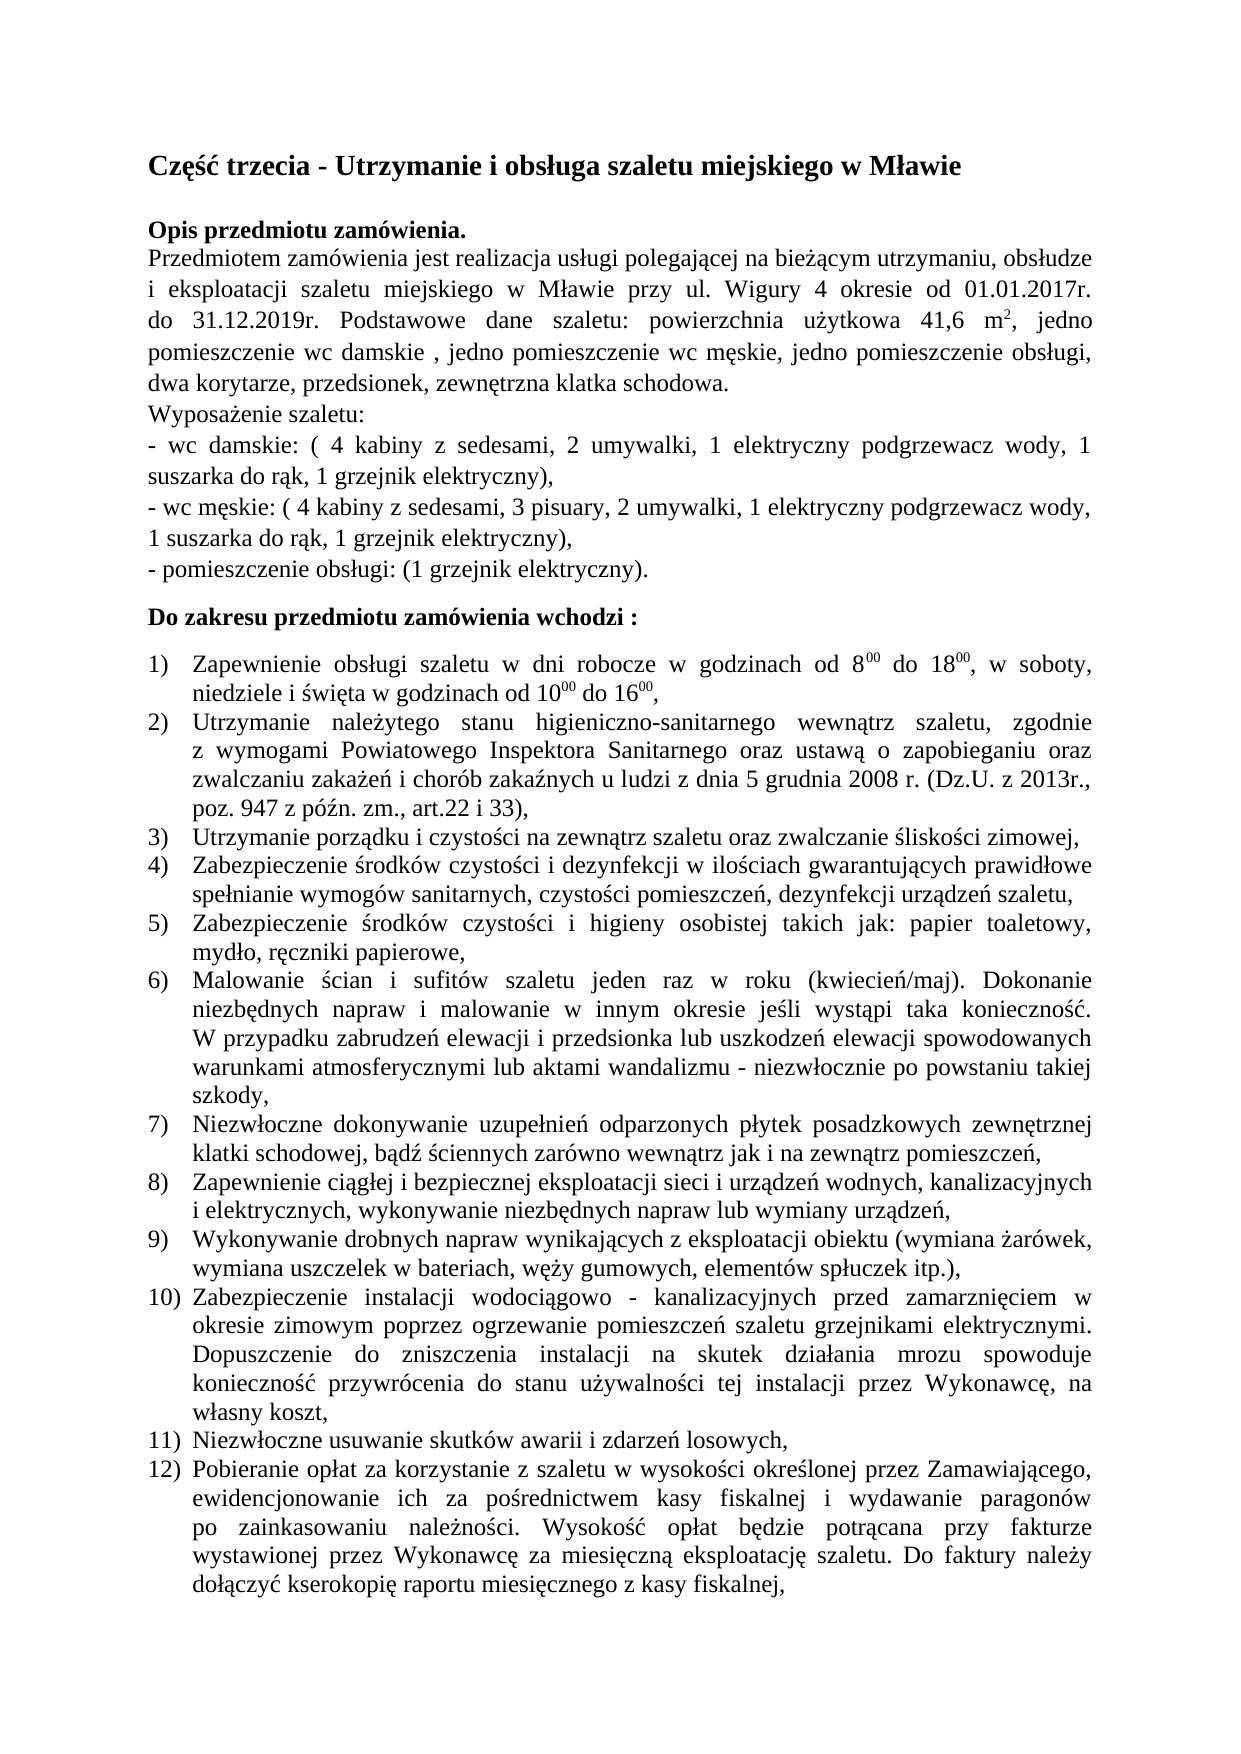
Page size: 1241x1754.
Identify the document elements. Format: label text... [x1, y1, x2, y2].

text Część trzecia - Utrzymanie i obsługa szaletu miejskiego w Mławie [148, 148, 1093, 181]
text Opis przedmiotu zamówienia. [148, 215, 1093, 243]
list Utrzymanie porządku i czystości na zewnątrz szaletu oraz zwalczanie śliskości zimowej, [148, 822, 1093, 851]
text Do zakresu przedmiotu zamówienia wchodzi : [148, 602, 1093, 630]
list Malowanie ścian i sufitów szaletu jeden raz w roku (kwiecień/maj). Dokonanie niezbędnych napraw i malowanie w innym okresie jeśli wystąpi taka konieczność. W przypadku zabrudzeń elewacji i przedsionka lub uszkodzeń elewacji spowodowanych warunkami atmosferycznymi lub aktami wandalizmu - niezwłocznie po powstaniu takiej szkody, [148, 966, 1093, 1109]
list Niezwłoczne usuwanie skutków awarii i zdarzeń losowych, [148, 1426, 1093, 1454]
list Zabezpieczenie środków czystości i higieny osobistej takich jak: papier toaletowy, mydło, ręczniki papierowe, [148, 908, 1093, 966]
text Przedmiotem zamówienia jest realizacja usługi polegającej na bieżącym utrzymaniu, obsłudze i eksploatacji szaletu miejskiego w Mławie przy ul. Wigury 4 okresie od 01.01.2017r. do 31.12.2019r. Podstawowe dane szaletu: powierzchnia użytkowa 41,6 m2, jedno pomieszczenie wc damskie , jedno pomieszczenie wc męskie, jedno pomieszczenie obsługi, dwa korytarze, przedsionek, zewnętrzna klatka schodowa. [148, 243, 1093, 396]
text - wc damskie: ( 4 kabiny z sedesami, 2 umywalki, 1 elektryczny podgrzewacz wody, 1 suszarka do rąk, 1 grzejnik elektryczny), [148, 430, 1093, 489]
list Niezwłoczne dokonywanie uzupełnień odparzonych płytek posadzkowych zewnętrznej klatki schodowej, bądź ściennych zarówno wewnątrz jak i na zewnątrz pomieszczeń, [148, 1109, 1093, 1167]
text Wyposażenie szaletu: [148, 399, 1093, 427]
list Pobieranie opłat za korzystanie z szaletu w wysokości określonej przez Zamawiającego, ewidencjonowanie ich za pośrednictwem kasy fiskalnej i wydawanie paragonów po zainkasowaniu należności. Wysokość opłat będzie potrącana przy fakturze wystawionej przez Wykonawcę za miesięczną eksploatację szaletu. Do faktury należy dołączyć kserokopię raportu miesięcznego z kasy fiskalnej, [148, 1454, 1093, 1598]
list Zapewnienie ciągłej i bezpiecznej eksploatacji sieci i urządzeń wodnych, kanalizacyjnych i elektrycznych, wykonywanie niezbędnych napraw lub wymiany urządzeń, [148, 1167, 1093, 1224]
list Zabezpieczenie środków czystości i dezynfekcji w ilościach gwarantujących prawidłowe spełnianie wymogów sanitarnych, czystości pomieszczeń, dezynfekcji urządzeń szaletu, [148, 851, 1093, 908]
list Zabezpieczenie instalacji wodociągowo - kanalizacyjnych przed zamarznięciem w okresie zimowym poprzez ogrzewanie pomieszczeń szaletu grzejnikami elektrycznymi. Dopuszczenie do zniszczenia instalacji na skutek działania mrozu spowoduje konieczność przywrócenia do stanu używalności tej instalacji przez Wykonawcę, na własny koszt, [148, 1282, 1093, 1426]
text - pomieszczenie obsługi: (1 grzejnik elektryczny). [148, 554, 1093, 583]
list Zapewnienie obsługi szaletu w dni robocze w godzinach od 800 do 1800, w soboty, niedziele i święta w godzinach od 1000 do 1600, [148, 649, 1093, 707]
text - wc męskie: ( 4 kabiny z sedesami, 3 pisuary, 2 umywalki, 1 elektryczny podgrzewacz wody, 1 suszarka do rąk, 1 grzejnik elektryczny), [148, 492, 1093, 552]
list Utrzymanie należytego stanu higieniczno-sanitarnego wewnątrz szaletu, zgodnie z wymogami Powiatowego Inspektora Sanitarnego oraz ustawą o zapobieganiu oraz zwalczaniu zakażeń i chorób zakaźnych u ludzi z dnia 5 grudnia 2008 r. (Dz.U. z 2013r., poz. 947 z późn. zm., art.22 i 33), [148, 707, 1093, 822]
list Wykonywanie drobnych napraw wynikających z eksploatacji obiektu (wymiana żarówek, wymiana uszczelek w bateriach, węży gumowych, elementów spłuczek itp.), [148, 1224, 1093, 1282]
